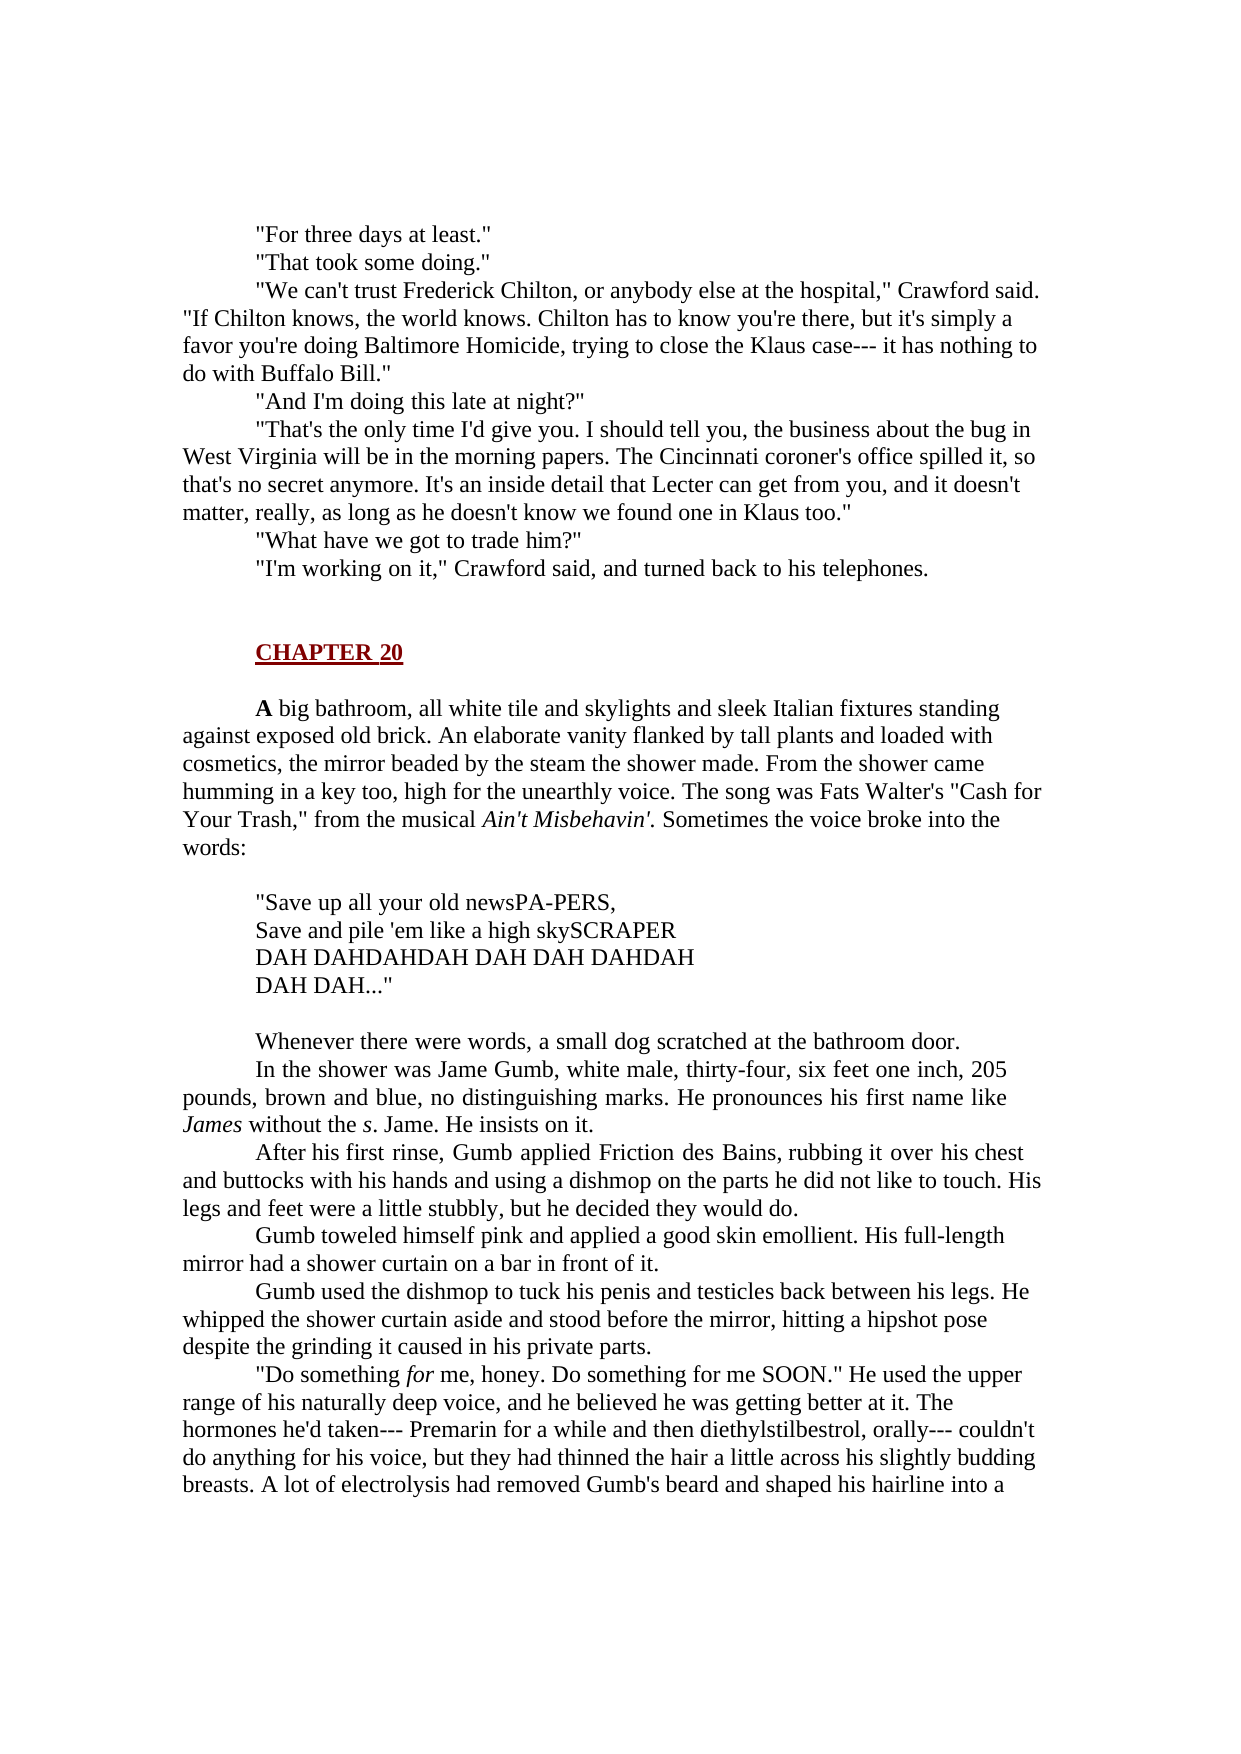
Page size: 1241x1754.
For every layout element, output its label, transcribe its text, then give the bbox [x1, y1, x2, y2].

text A big bathroom, all white tile and skylights and sleek Italian fixtures standing against exposed old brick. An elaborate vanity flanked by tall plants and loaded with cosmetics, the mirror beaded by the steam the shower made. From the shower came humming in a key too, high for the unearthly voice. The song was Fats Walter's "Cash for Your Trash," from the musical Ain't Misbehavin'. Sometimes the voice broke into the words: [182, 693, 1051, 860]
text Gumb used the dishmop to tuck his penis and testicles back between his legs. He whipped the shower curtain aside and stood before the mirror, hitting a hipshot pose despite the grinding it caused in his private parts. [182, 1277, 1051, 1360]
subtitle CHAPTER 20 [255, 638, 1142, 666]
text "For three days at least." "That took some doing." [255, 220, 516, 276]
text Save and pile 'em like a high skySCRAPER DAH DAHDAHDAH DAH DAH DAHDAH DAH DAH..." [255, 916, 724, 998]
text "What have we got to trade him?" [255, 526, 1142, 553]
text Gumb toweled himself pink and applied a good skin emollient. His full-length mirror had a shower curtain on a bar in front of it. [182, 1222, 1051, 1277]
text "Do something for me, honey. Do something for me SOON." He used the upper range of his naturally deep voice, and he believed he was getting better at it. The hormones he'd taken--- Premarin for a while and then diethylstilbestrol, orally--- couldn't do anything for his voice, but they had thinned the hair a little across his slightly budding breasts. A lot of electrolysis had removed Gumb's beard and shaped his hairline into a [182, 1360, 1044, 1498]
text "I'm working on it," Crawford said, and turned back to his telephones. [255, 554, 1142, 581]
text "Save up all your old newsPA-PERS, [255, 888, 1142, 915]
text "We can't trust Frederick Chilton, or anybody else at the hospital," Crawford said. "If Chilton knows, the world knows. Chilton has to know you're there, but it's simply a favor you're doing Baltimore Homicide, trying to close the Klaus case--- it has nothing to do with Buffalo Bill." [182, 276, 1051, 386]
text "That's the only time I'd give you. I should tell you, the business about the bug in West Virginia will be in the morning papers. The Cincinnati coroner's office spilled it, so that's no secret anymore. It's an inside detail that Lecter can get from you, and it doesn't matter, really, as long as he doesn't know we found one in Klaus too." [182, 415, 1051, 525]
text Whenever there were words, a small dog scratched at the bathroom door. [255, 1027, 1142, 1054]
text After his first rinse, Gumb applied Friction des Bains, rubbing it over his chest and buttocks with his hands and using a dishmop on the parts he did not like to touch. His legs and feet were a little stubbly, but he decided they would do. [182, 1138, 1051, 1221]
text In the shower was Jame Gumb, white male, thirty-four, six feet one inch, 205 pounds, brown and blue, no distinguishing marks. He pronounces his first name like James without the s. Jame. He insists on it. [182, 1055, 1009, 1138]
text "And I'm doing this late at night?" [255, 387, 1142, 414]
